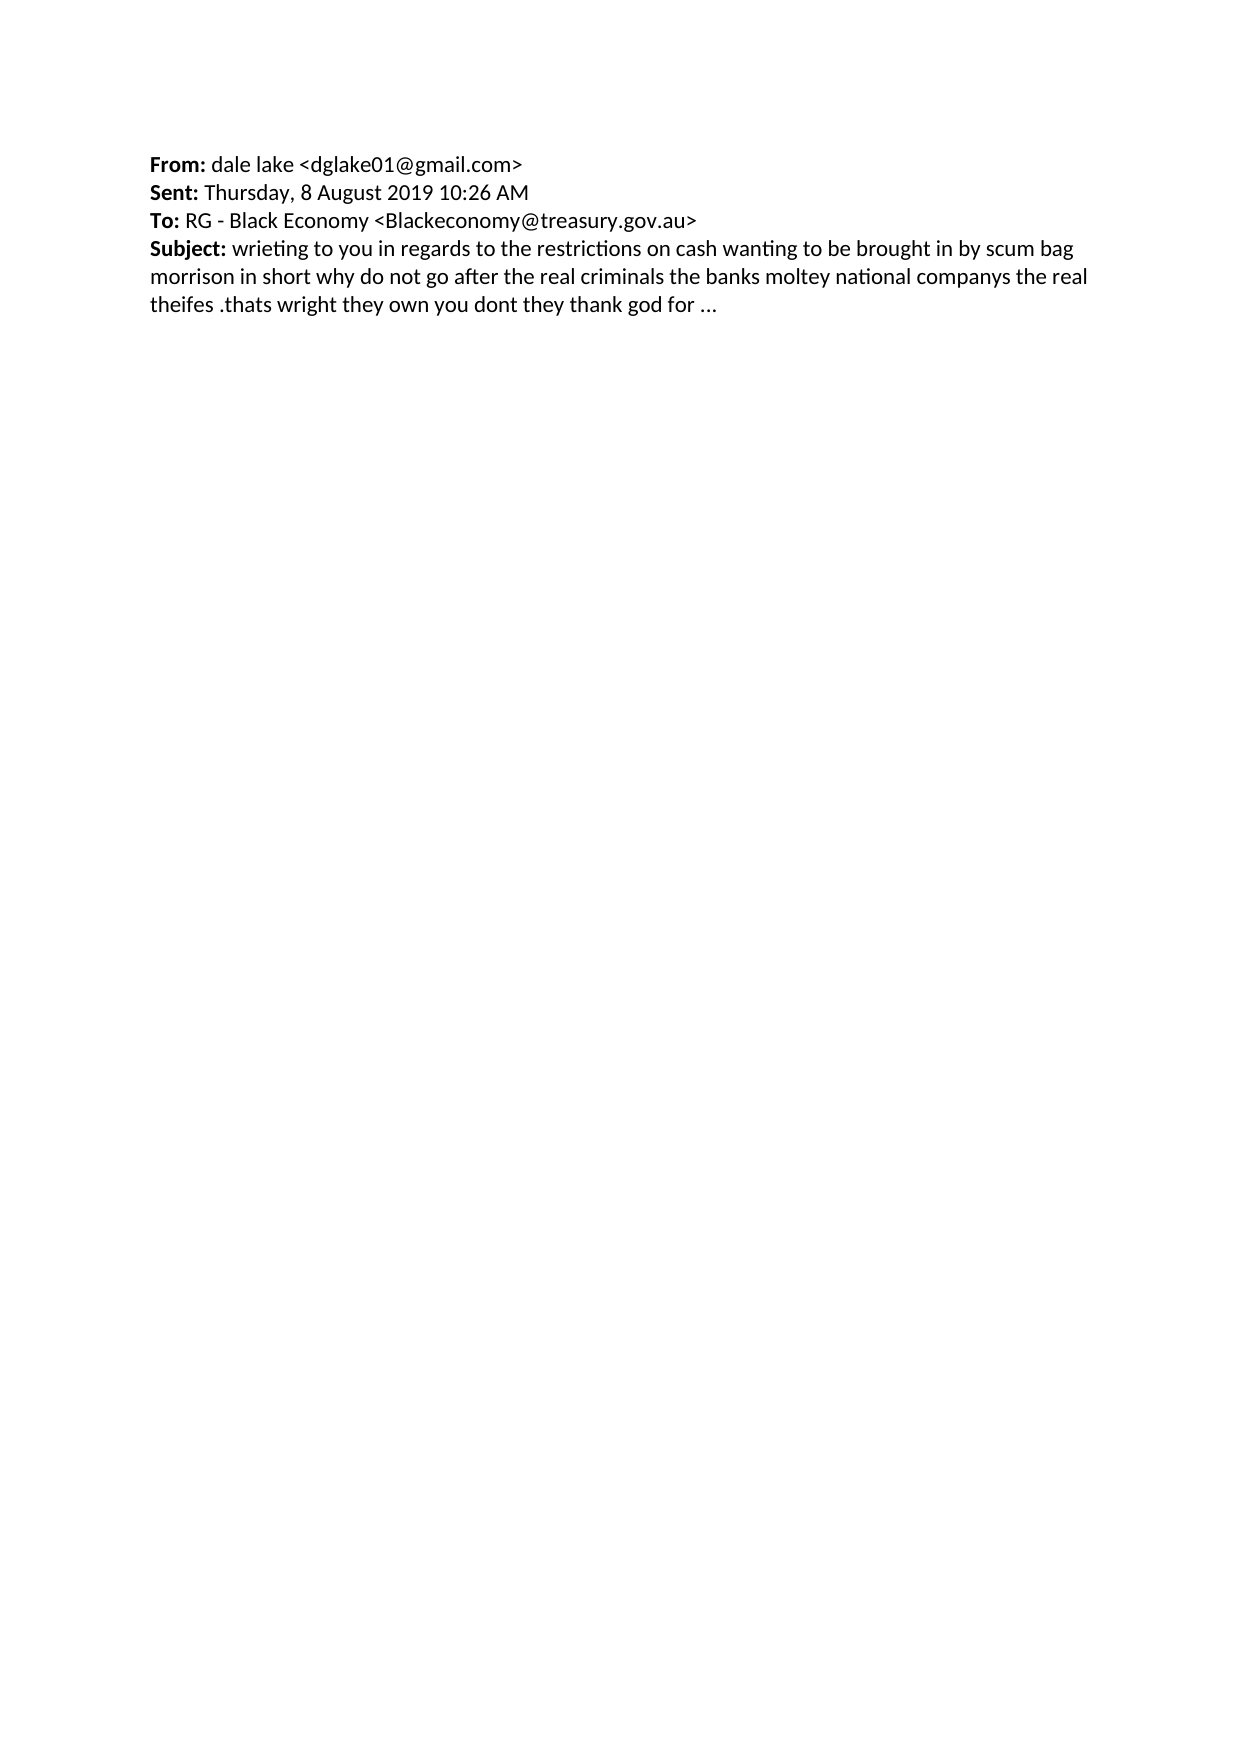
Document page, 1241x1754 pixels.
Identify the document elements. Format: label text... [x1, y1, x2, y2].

text From: dale lake <dglake01@gmail.com> Sent: Thursday, 8 August 2019 10:26 AM To: RG - Black Economy <Blackeconomy@treasury.gov.au> Subject: wrieting to you in regards to the restrictions on cash wanting to be brought in by scum bag morrison in short why do not go after the real criminals the banks moltey national companys the real theifes .thats wright they own you dont they thank god for ... [150, 150, 1090, 318]
